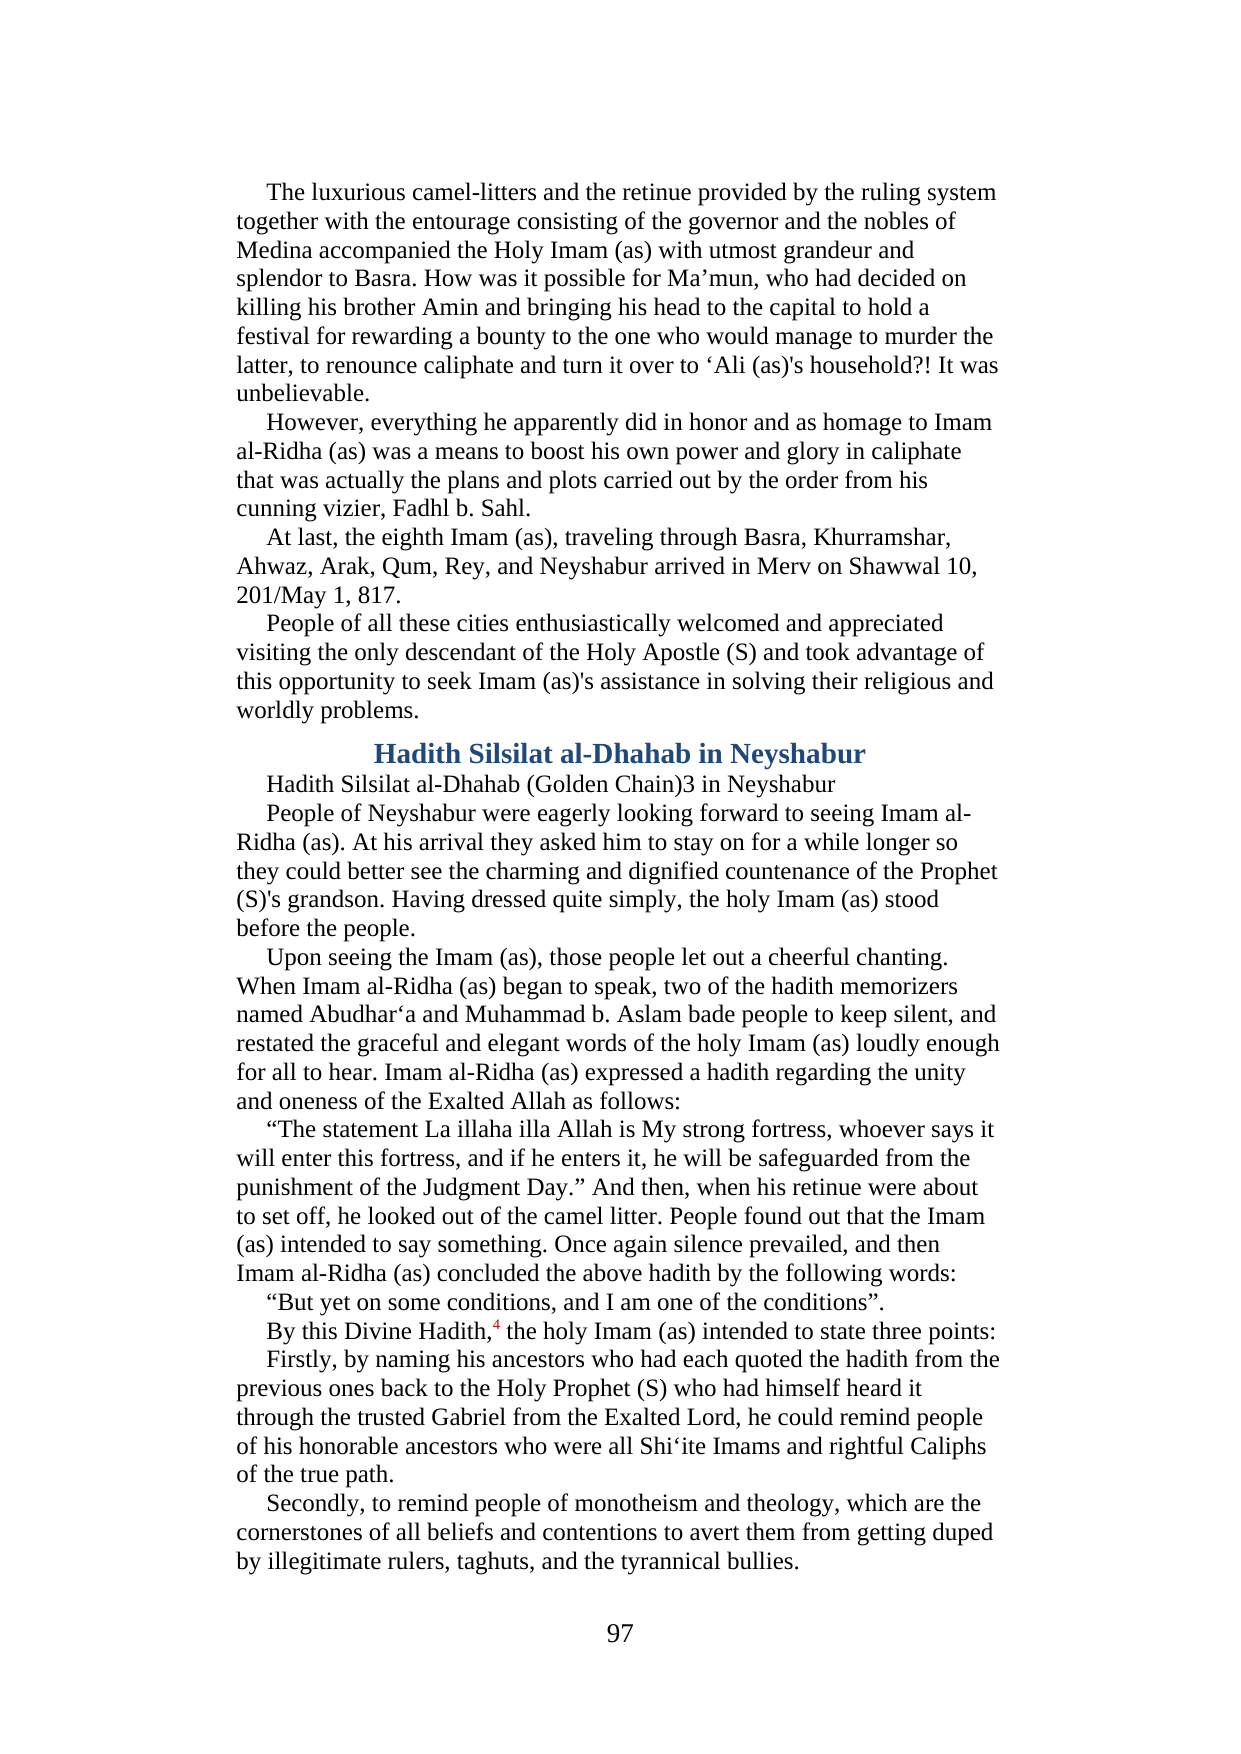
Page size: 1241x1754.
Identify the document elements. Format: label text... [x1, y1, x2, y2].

text However, everything he apparently did in honor and as homage to Imam al-Ridha (as) was a means to boost his own power and glory in caliphate that was actually the plans and plots carried out by the order from his cunning vizier, Fadhl b. Sahl. [236, 407, 1004, 522]
text At last, the eighth Imam (as), traveling through Basra, Khurramshar, Ahwaz, Arak, Qum, Rey, and Neyshabur arrived in Merv on Shawwal 10, 201/May 1, 817. [236, 522, 1004, 608]
text Upon seeing the Imam (as), those people let out a cheerful chanting. When Imam al-Ridha (as) began to speak, two of the hadith memorizers named Abudhar‘a and Muhammad b. Aslam bade people to keep silent, and restated the graceful and elegant words of the holy Imam (as) loudly enough for all to hear. Imam al-Ridha (as) expressed a hadith regarding the unity and oneness of the Exalted Allah as follows: [236, 942, 1004, 1114]
text Firstly, by naming his ancestors who had each quoted the hadith from the previous ones back to the Holy Prophet (S) who had himself heard it through the trusted Gabriel from the Exalted Lord, he could remind people of his honorable ancestors who were all Shi‘ite Imams and rightful Caliphs of the true path. [236, 1344, 1004, 1488]
text People of Neyshabur were eagerly looking forward to seeing Imam al-Ridha (as). At his arrival they asked him to stay on for a while longer so they could better see the charming and dignified countenance of the Prophet (S)'s grandson. Having dressed quite simply, the holy Imam (as) stood before the people. [236, 798, 1004, 942]
text People of all these cities enthusiastically welcomed and appreciated visiting the only descendant of the Holy Apostle (S) and took advantage of this opportunity to seek Imam (as)'s assistance in solving their religious and worldly problems. [236, 608, 1004, 723]
text “But yet on some conditions, and I am one of the conditions”. [236, 1287, 1004, 1316]
text Secondly, to remind people of monotheism and theology, which are the cornerstones of all beliefs and contentions to avert them from getting duped by illegitimate rulers, taghuts, and the tyrannical bullies. [236, 1488, 1004, 1574]
text “The statement La illaha illa Allah is My strong fortress, whoever says it will enter this fortress, and if he enters it, he will be safeguarded from the punishment of the Judgment Day.” And then, when his retinue were about to set off, he looked out of the camel litter. People found out that the Imam (as) intended to say something. Once again silence prevailed, and then Imam al-Ridha (as) concluded the above hadith by the following words: [236, 1114, 1004, 1287]
text The luxurious camel-litters and the retinue provided by the ruling system together with the entourage consisting of the governor and the nobles of Medina accompanied the Holy Imam (as) with utmost grandeur and splendor to Basra. How was it possible for Ma’mun, who had decided on killing his brother Amin and bringing his head to the capital to hold a festival for rewarding a bounty to the one who would manage to murder the latter, to renounce caliphate and turn it over to ‘Ali (as)'s household?! It was unbelievable. [236, 177, 1004, 407]
text Hadith Silsilat al-Dhahab (Golden Chain)3 in Neyshabur [236, 769, 1004, 798]
text By this Divine Hadith,4 the holy Imam (as) intended to state three points: [236, 1316, 1004, 1344]
subtitle Hadith Silsilat al-Dhahab in Neyshabur [236, 736, 1004, 769]
